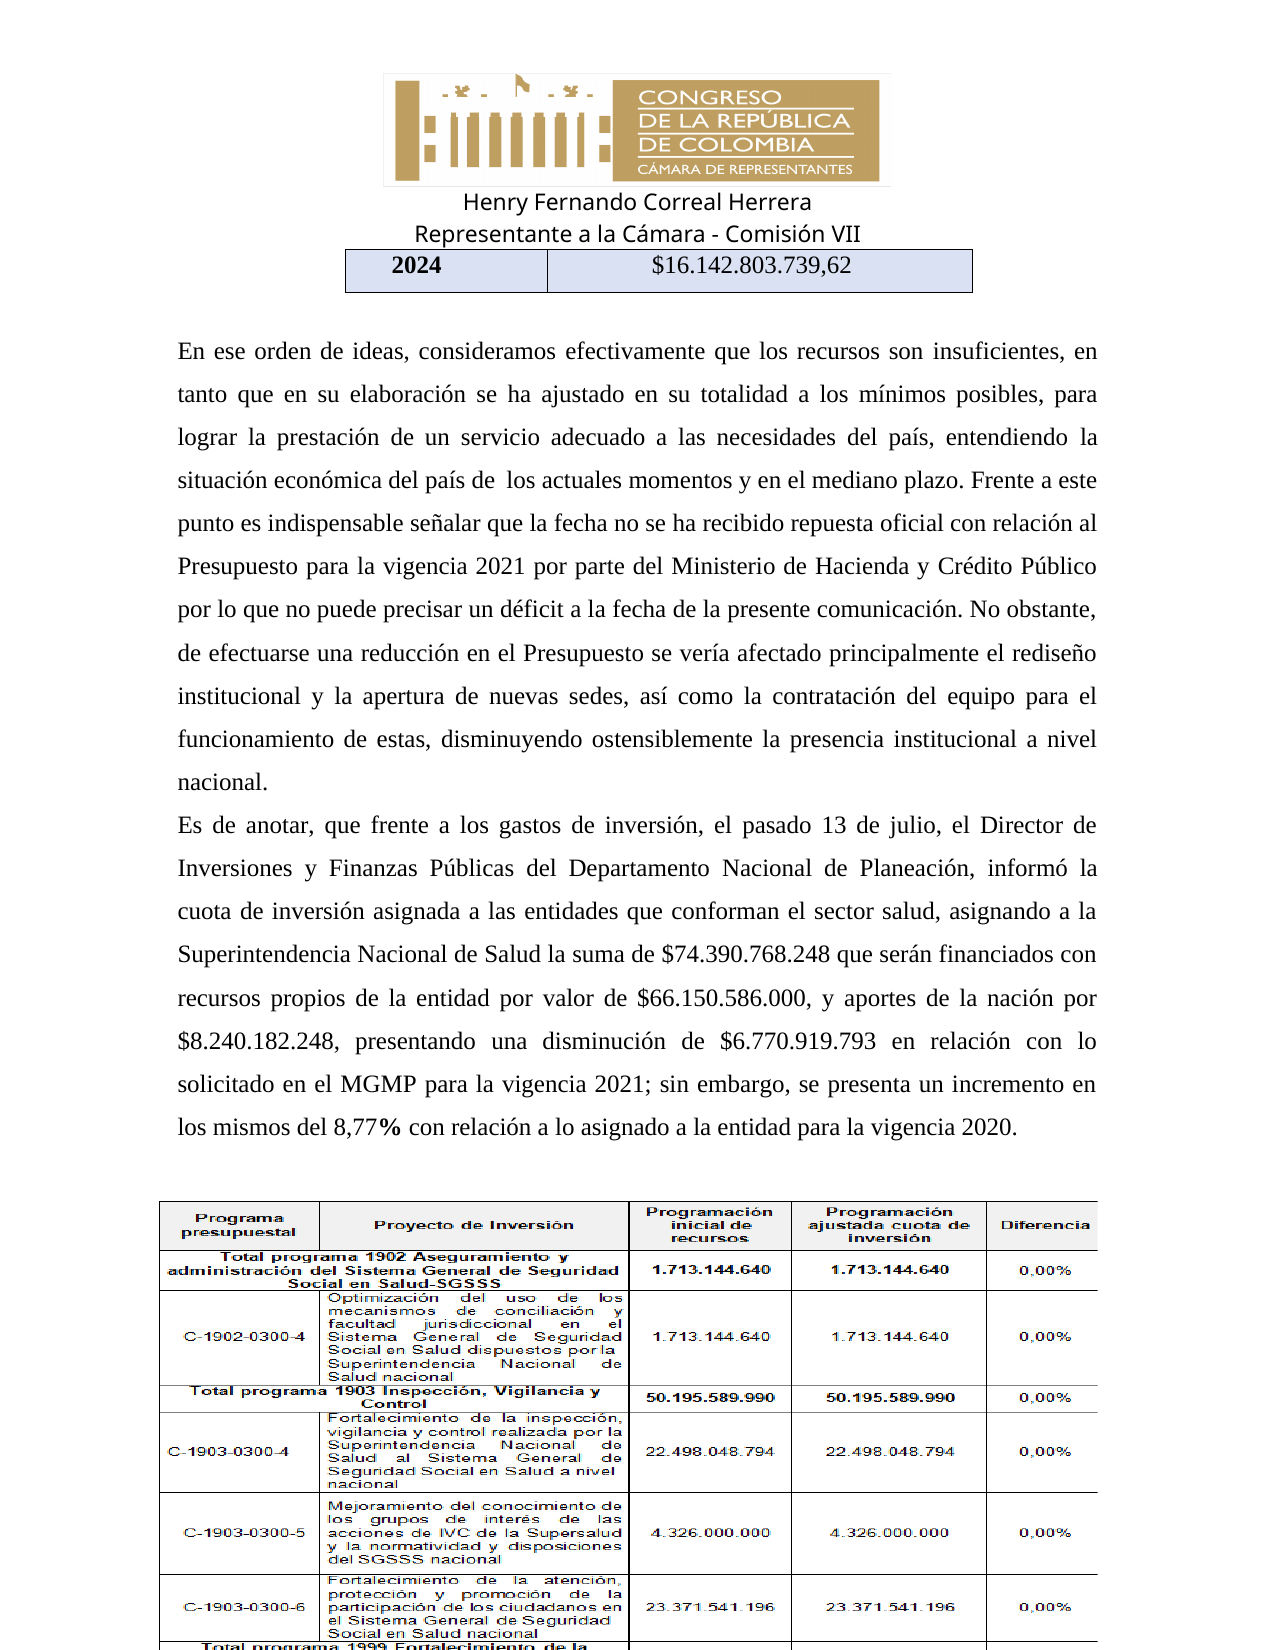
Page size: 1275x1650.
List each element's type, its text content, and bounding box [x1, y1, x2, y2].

text En ese orden de ideas, consideramos efectivamente que los recursos son insuficientes, en tanto que en su elaboración se ha ajustado en su totalidad a los mínimos posibles, para lograr la prestación de un servicio adecuado a las necesidades del país, entendiendo la situación económica del país de los actuales momentos y en el mediano plazo. Frente a este punto es indispensable señalar que la fecha no se ha recibido repuesta oficial con relación al Presupuesto para la vigencia 2021 por parte del Ministerio de Hacienda y Crédito Público por lo que no puede precisar un déficit a la fecha de la presente comunicación. No obstante, de efectuarse una reducción en el Presupuesto se vería afectado principalmente el rediseño institucional y la apertura de nuevas sedes, así como la contratación del equipo para el funcionamiento de estas, disminuyendo ostensiblemente la presencia institucional a nivel nacional. [177, 336, 1098, 796]
text Es de anotar, que frente a los gastos de inversión, el pasado 13 de julio, el Director de Inversiones y Finanzas Públicas del Departamento Nacional de Planeación, informó la cuota de inversión asignada a las entidades que conforman el sector salud, asignando a la Superintendencia Nacional de Salud la suma de $74.390.768.248 que serán financiados con recursos propios de la entidad por valor de $66.150.586.000, y aportes de la nación por $8.240.182.248, presentando una disminución de $6.770.919.793 en relación con lo solicitado en el MGMP para la vigencia 2021; sin embargo, se presenta un incremento en los mismos del 8,77% con relación a lo asignado a la entidad para la vigencia 2020. [177, 810, 1098, 1141]
table_cell 2024 [346, 250, 547, 292]
table_cell $16.142.803.739,62 [548, 250, 972, 292]
picture [149, 1201, 1098, 1650]
picture [383, 73, 892, 187]
